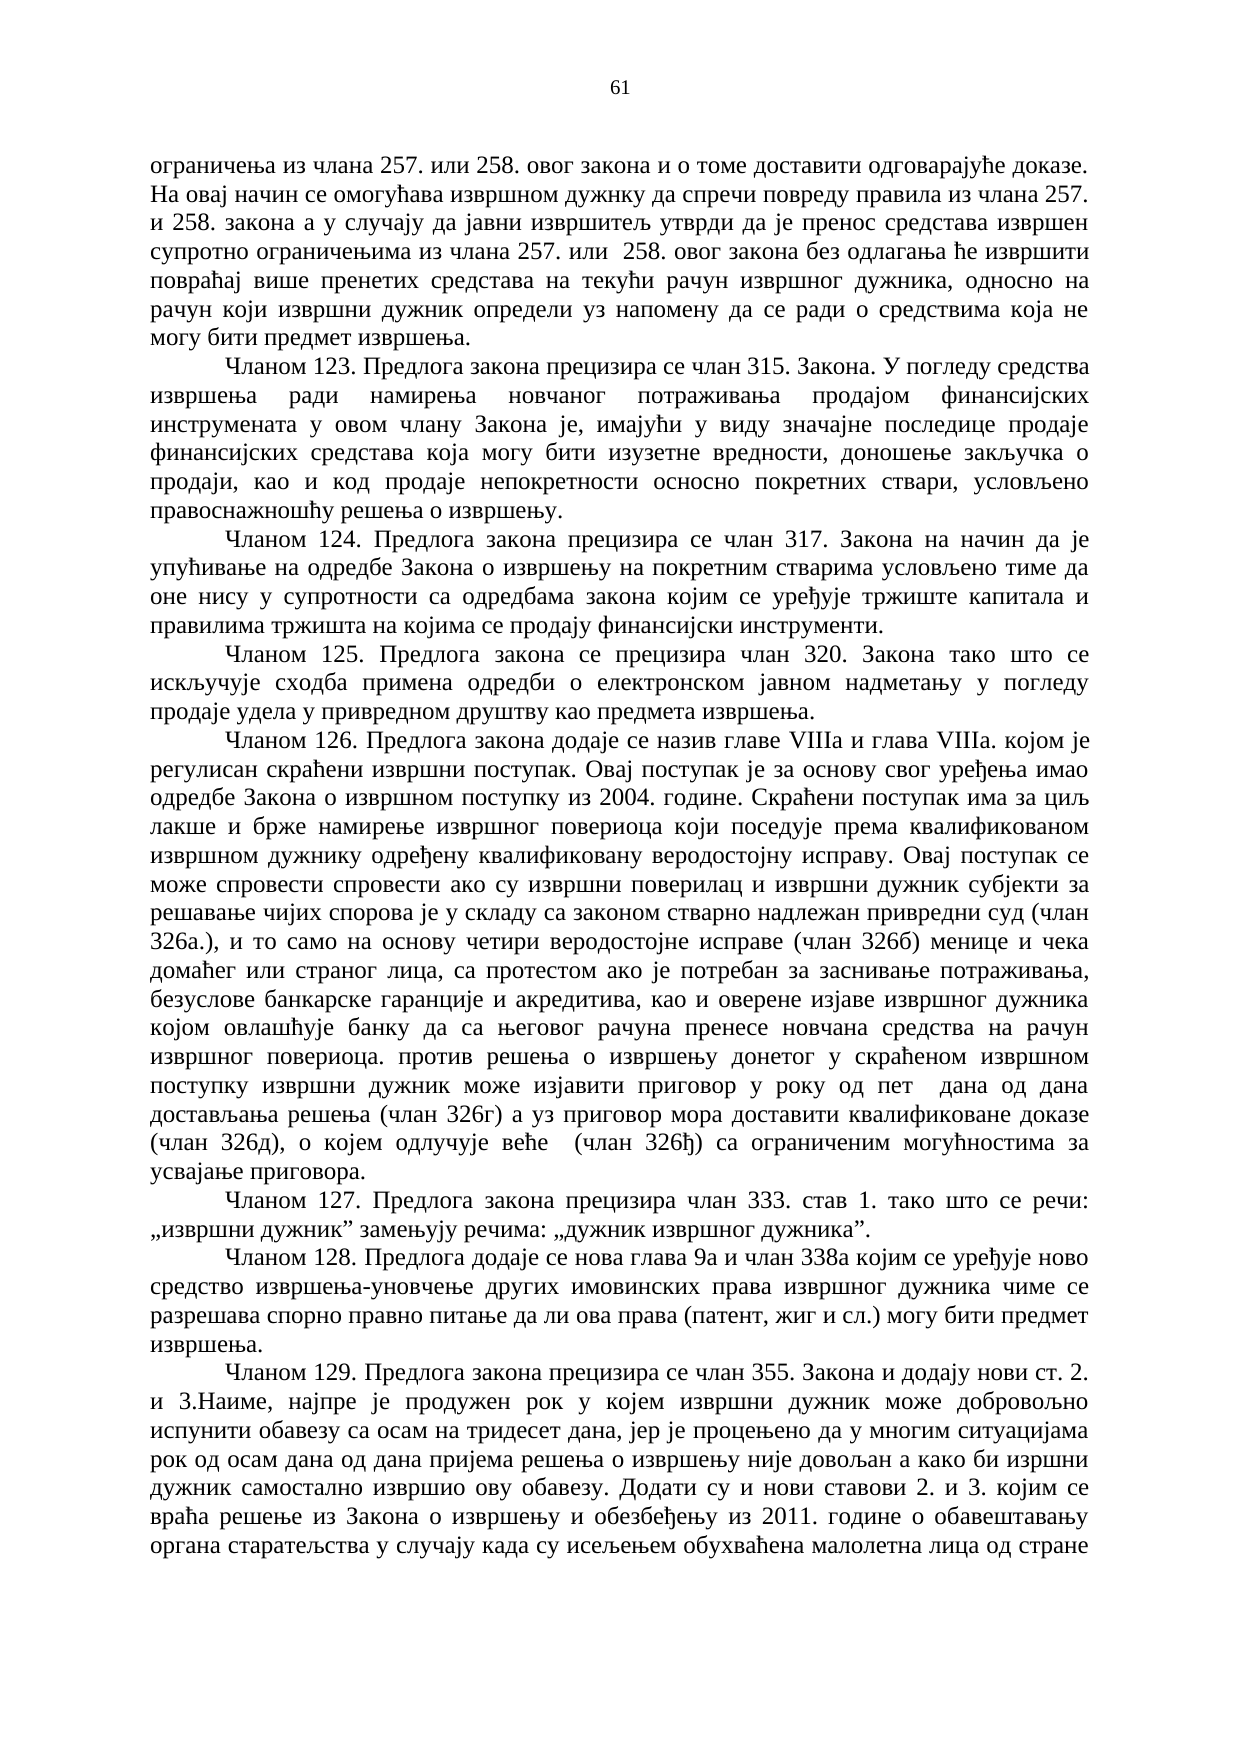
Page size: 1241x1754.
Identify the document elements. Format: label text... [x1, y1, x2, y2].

text Чланом 125. Предлога закона се прецизира члан 320. Закона тако што се искључује сходба примена одредби о електронском јавном надметању у погледу продаје удела у привредном друштву као предмета извршења. [150, 639, 1090, 725]
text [150, 150, 1090, 351]
text Чланом 124. Предлога закона прецизира се члан 317. Закона на начин да је упућивање на одредбе Закона о извршењу на покретним стварима условљено тиме да оне нису у супротности са одредбама закона којим се уређује тржиште капитала и правилима тржишта на којима се продају финансијски инструменти. [150, 524, 1090, 639]
text Чланом 123. Предлога закона прецизира се члан 315. Закона. У погледу средства извршења ради намирења новчаног потраживања продајом финансијских инструмената у овом члану Закона је, имајући у виду значајне последице продаје финансијских средстава која могу бити изузетне вредности, доношење закључка о продаји, као и код продаје непокретности осносно покретних ствари, условљено правоснажношћу решења о извршењу. [150, 351, 1090, 524]
text Чланом 127. Предлога закона прецизира члан 333. став 1. тако што се речи: „извршни дужник” замењују речима: „дужник извршног дужника”. [150, 1185, 1090, 1242]
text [150, 1357, 1090, 1559]
text Чланом 128. Предлога додаје се нова глава 9а и члан 338а којим се уређује ново средство извршења-уновчење других имовинских права извршног дужника чиме се разрешава спорно правно питање да ли ова права (патент, жиг и сл.) могу бити предмет извршења. [150, 1242, 1090, 1357]
text Чланом 126. Предлога закона додаје се назив главе VIIIa и глава VIIIа. којом је регулисан скраћени извршни поступак. Овај поступак је за основу свог уређења имао одредбе Закона о извршном поступку из 2004. године. Скраћени поступак има за циљ лакше и брже намирење извршног повериоца који поседује према квалификованом извршном дужнику одређену квалификовану веродостојну исправу. Овај поступак се може спровести спровести ако су извршни поверилац и извршни дужник субјекти за решавање чијих спорова је у складу са законом стварно надлежан привредни суд (члан 326а.), и то само на основу четири веродостојне исправе (члан 326б) менице и чека домаћег или страног лица, са протестом ако је потребан за заснивање потраживања, безуслове банкарске гаранције и акредитива, као и оверене изјаве извршног дужника којом овлашћује банку да са његовог рачуна пренесе новчана средства на рачун извршног повериоца. против решења о извршењу донетог у скраћеном извршном поступку извршни дужник може изјавити приговор у року од пет дана од дана достављања решења (члан 326г) а уз приговор мора доставити квалификоване доказе (члан 326д), о којем одлучује веће (члан 326ђ) са ограниченим могућностима за усвајање приговора. [150, 725, 1090, 1185]
